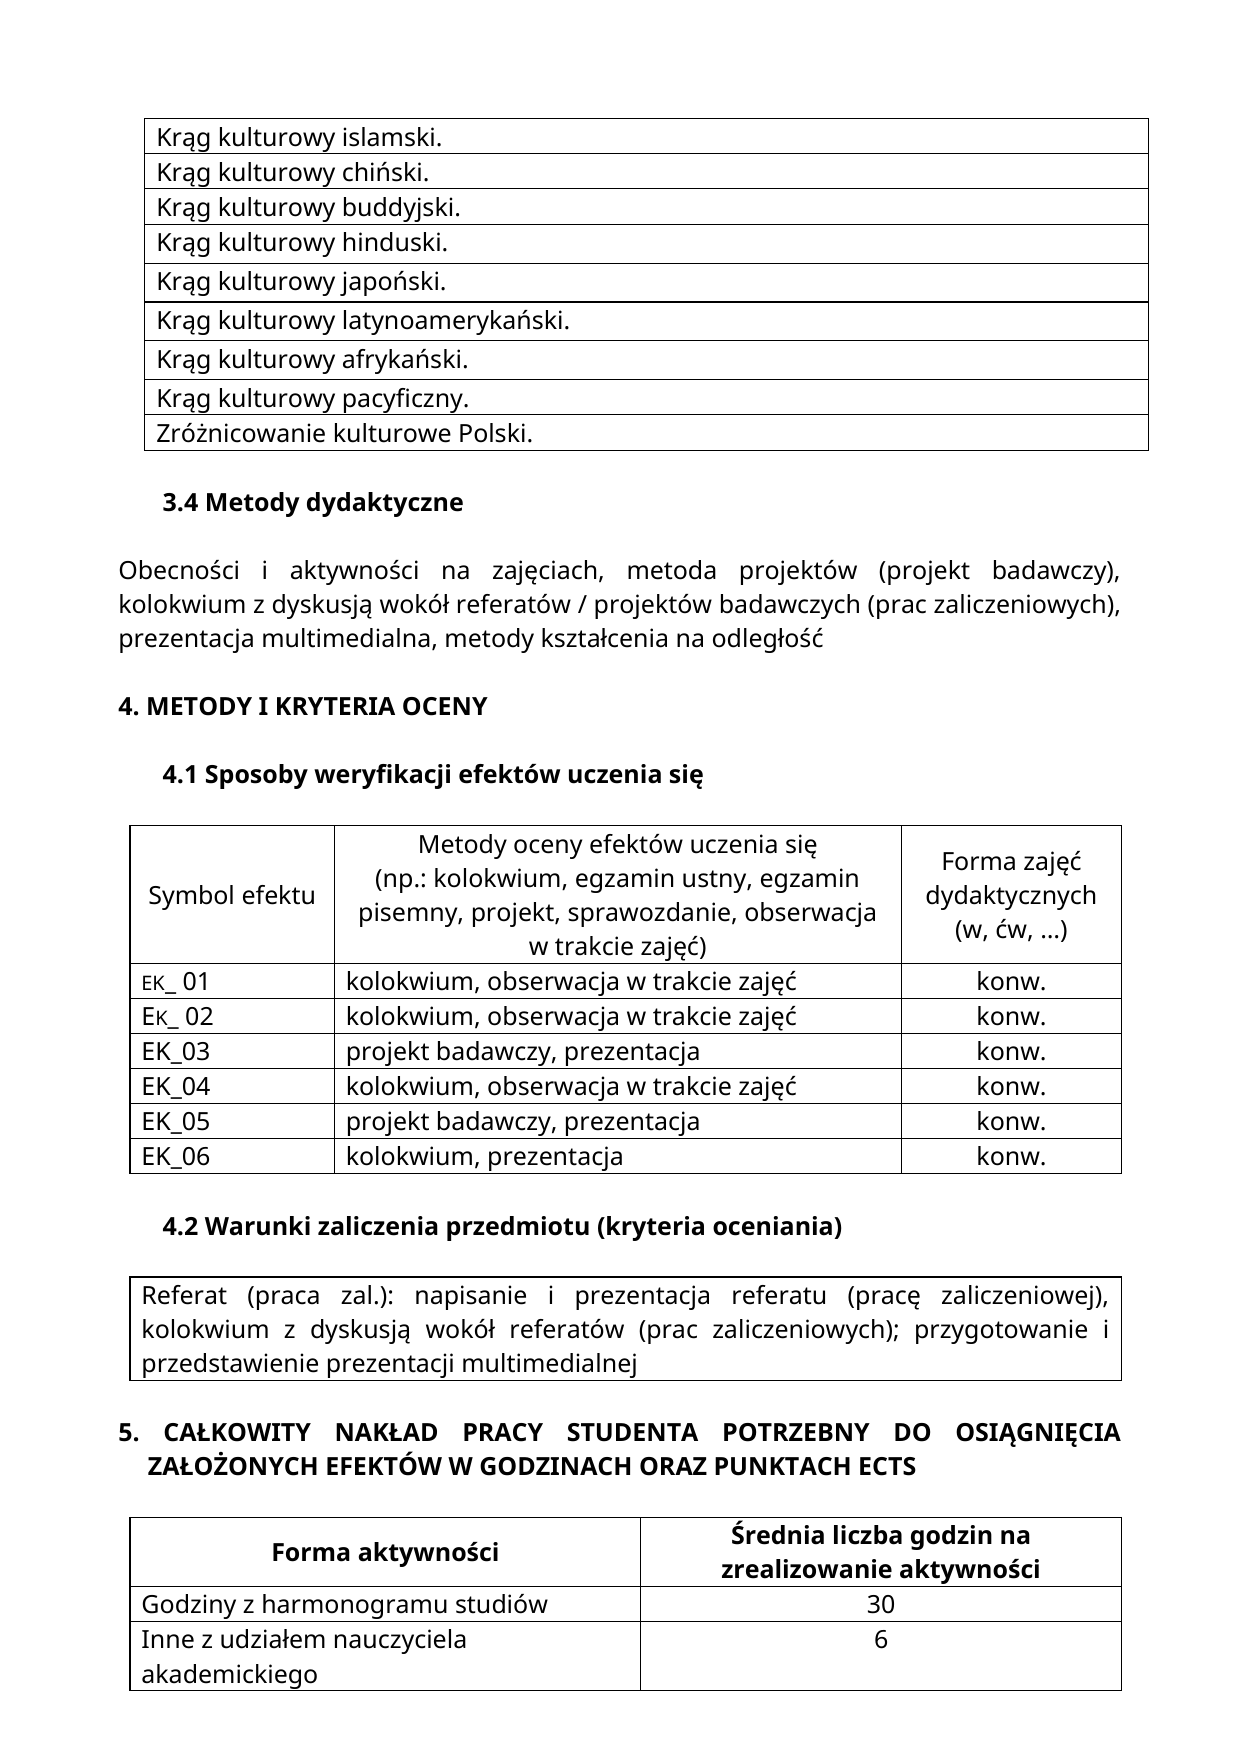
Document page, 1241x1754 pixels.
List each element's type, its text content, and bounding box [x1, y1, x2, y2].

table_cell EK_06 [131, 1139, 334, 1173]
table_cell kolokwium, obserwacja w trakcie zajęć [335, 1069, 901, 1103]
text 4.1 Sposoby weryfikacji efektów uczenia się [162, 757, 1122, 791]
text 4. METODY I KRYTERIA OCENY [118, 689, 1122, 723]
table_cell kolokwium, obserwacja w trakcie zajęć [335, 964, 901, 998]
table_cell Zróżnicowanie kulturowe Polski. [145, 415, 1148, 449]
table_header Referat (praca zal.): napisanie i prezentacja referatu (pracę zaliczeniowej), kolokwium z dyskusją wokół referatów (prac zaliczeniowych); przygotowanie i przedstawienie prezentacji multimedialnej [131, 1278, 1121, 1379]
table_cell Krąg kulturowy buddyjski. [145, 189, 1148, 223]
table_cell EK_04 [131, 1069, 334, 1103]
table_cell Krąg kulturowy chiński. [145, 154, 1148, 188]
table_header Symbol efektu [131, 826, 334, 962]
table_cell konw. [902, 964, 1121, 998]
table_cell Krąg kulturowy afrykański. [145, 341, 1148, 379]
table_cell Krąg kulturowy pacyficzny. [145, 380, 1148, 414]
table_header Forma aktywności [131, 1518, 640, 1586]
table_cell kolokwium, prezentacja [335, 1139, 901, 1173]
table_cell Godziny z harmonogramu studiów [131, 1587, 640, 1621]
table_cell 30 [641, 1587, 1121, 1621]
table_cell EK_03 [131, 1034, 334, 1068]
text 5. CAŁKOWITY NAKŁAD PRACY STUDENTA POTRZEBNY DO OSIĄGNIĘCIA ZAŁOŻONYCH EFEKTÓW W GODZINACH ORAZ PUNKTACH ECTS [118, 1415, 1122, 1483]
text 3.4 Metody dydaktyczne [162, 484, 1122, 519]
table_cell konw. [902, 999, 1121, 1033]
table_cell kolokwium, obserwacja w trakcie zajęć [335, 999, 901, 1033]
table_cell konw. [902, 1034, 1121, 1068]
table_header Forma zajęć dydaktycznych (w, ćw, …) [902, 826, 1121, 962]
table_cell projekt badawczy, prezentacja [335, 1034, 901, 1068]
table_header Średnia liczba godzin na zrealizowanie aktywności [641, 1518, 1121, 1586]
text Obecności i aktywności na zajęciach, metoda projektów (projekt badawczy), kolokwium z dyskusją wokół referatów / projektów badawczych (prac zaliczeniowych), prezentacja multimedialna, metody kształcenia na odległość [118, 553, 1122, 655]
table_cell EK_05 [131, 1104, 334, 1138]
table_cell konw. [902, 1139, 1121, 1173]
table_cell 6 [641, 1622, 1121, 1690]
table_cell Krąg kulturowy hinduski. [145, 225, 1148, 262]
table_header Metody oceny efektów uczenia się (np.: kolokwium, egzamin ustny, egzamin pisemny, projekt, sprawozdanie, obserwacja w trakcie zajęć) [335, 826, 901, 962]
table_cell Ek_ 02 [131, 999, 334, 1033]
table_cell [131, 1622, 640, 1690]
text 4.2 Warunki zaliczenia przedmiotu (kryteria oceniania) [162, 1208, 1122, 1242]
table_cell Krąg kulturowy latynoamerykański. [145, 303, 1148, 340]
table_cell ek_ 01 [131, 964, 334, 998]
table_cell Krąg kulturowy japoński. [145, 264, 1148, 301]
table_cell projekt badawczy, prezentacja [335, 1104, 901, 1138]
table_cell Krąg kulturowy islamski. [145, 119, 1148, 153]
table_cell konw. [902, 1069, 1121, 1103]
table_cell konw. [902, 1104, 1121, 1138]
